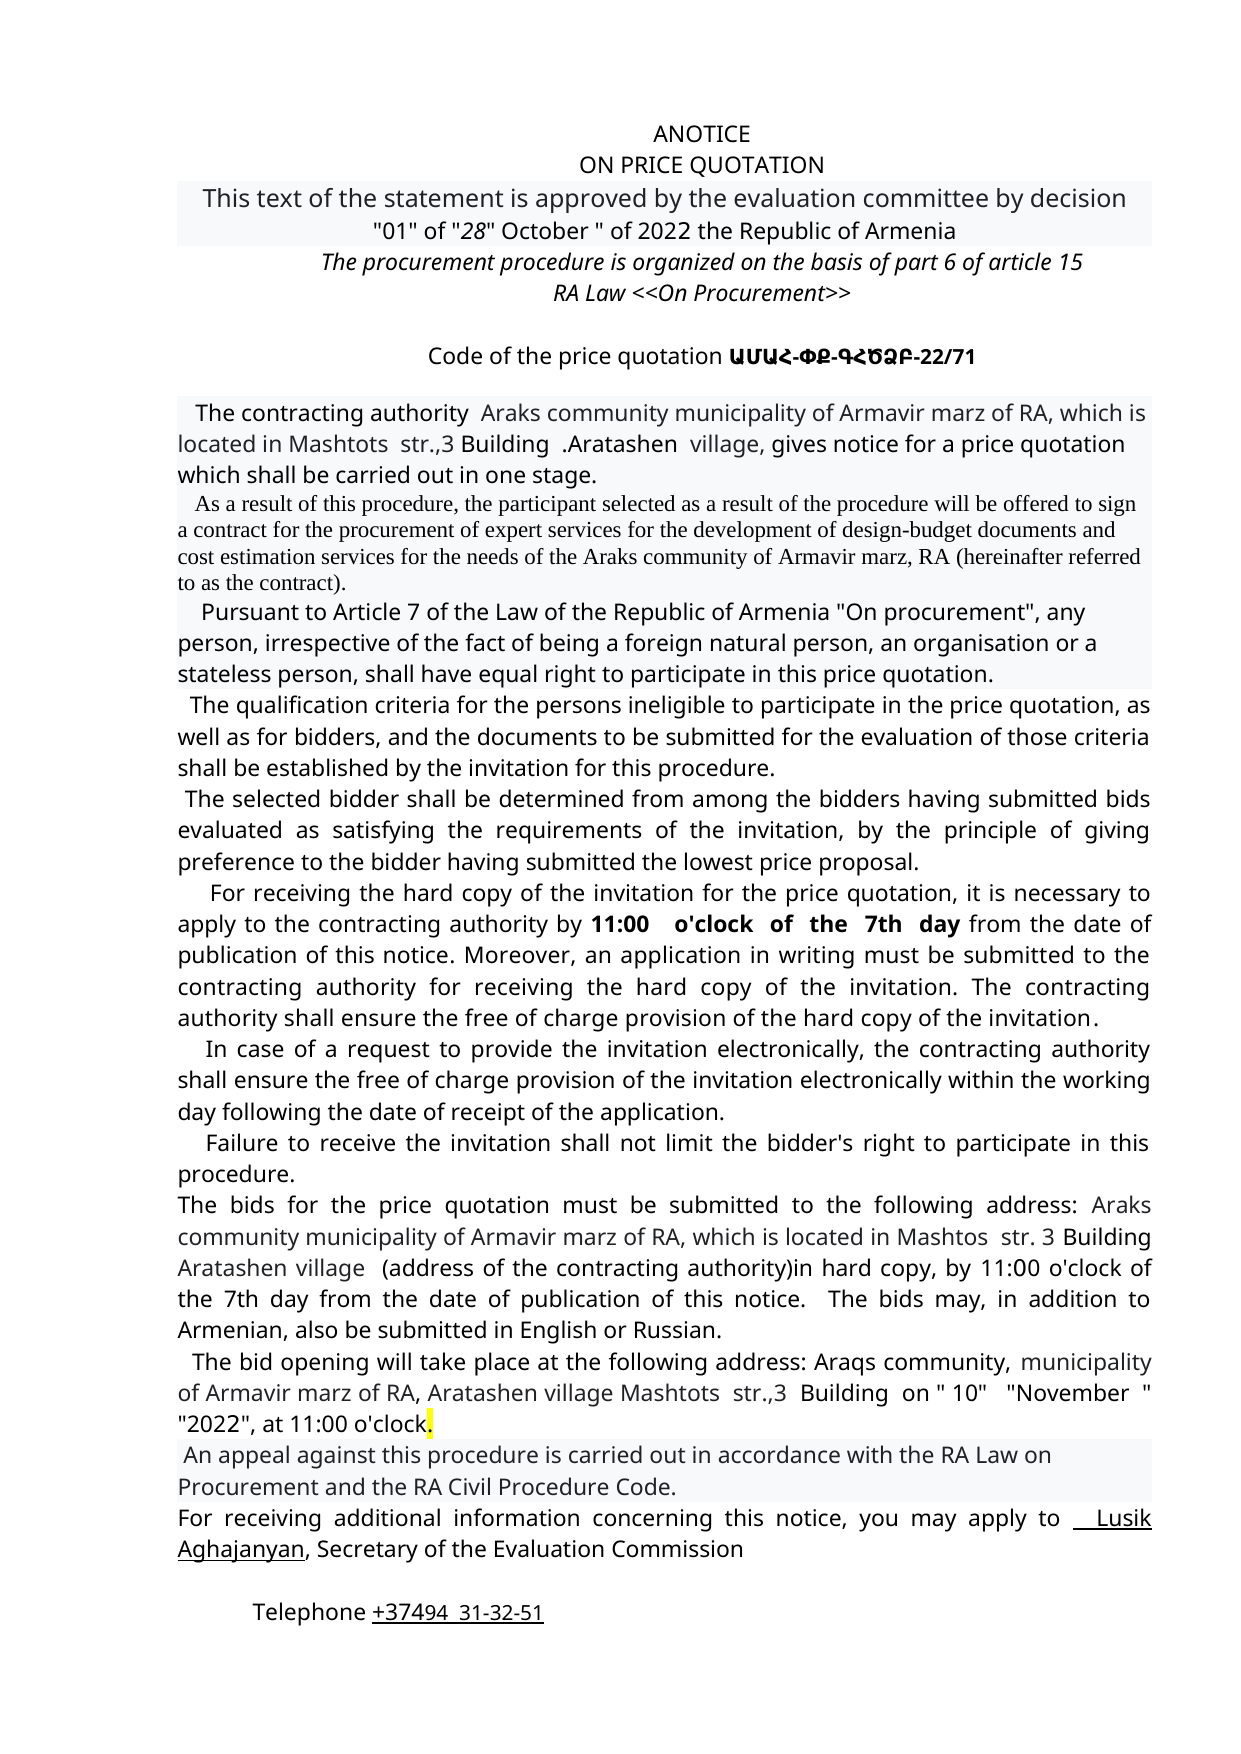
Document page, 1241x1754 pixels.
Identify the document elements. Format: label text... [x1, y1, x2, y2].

text ANOTICE [177, 118, 1152, 149]
text The selected bidder shall be determined from among the bidders having submitted bids evaluated as satisfying the requirements of the invitation, by the principle of giving preference to the bidder having submitted the lowest price proposal. [177, 783, 1152, 877]
text The bids for the price quotation must be submitted to the following address: Araks community municipality of Armavir marz of RA, which is located in Mashtos str. 3 Building Aratashen village (address of the contracting authority)in hard copy, by 11:00 o'clock of the 7th day from the date of publication of this notice. The bids may, in addition to Armenian, also be submitted in English or Russian. [177, 1189, 1152, 1346]
text As a result of this procedure, the participant selected as a result of the procedure will be offered to sign a contract for the procurement of expert services for the development of design-budget documents and cost estimation services for the needs of the Araks community of Armavir marz, RA (hereinafter referred to as the contract). [177, 490, 1152, 596]
text For receiving additional information concerning this notice, you may apply to Lusik Aghajanyan, Secretary of the Evaluation Commission [177, 1502, 1152, 1564]
text The qualification criteria for the persons ineligible to participate in the price quotation, as well as for bidders, and the documents to be submitted for the evaluation of those criteria shall be established by the invitation for this procedure. [177, 689, 1152, 783]
text Failure to receive the invitation shall not limit the bidder's right to participate in this procedure. [177, 1127, 1152, 1189]
text ON PRICE QUOTATION [177, 149, 1152, 181]
text For receiving the hard copy of the invitation for the price quotation, it is necessary to apply to the contracting authority by 11:00 o'clock of the 7th day from the date of publication of this notice. Moreover, an application in writing must be submitted to the contracting authority for receiving the hard copy of the invitation. The contracting authority shall ensure the free of charge provision of the hard copy of the invitation. [177, 877, 1152, 1033]
text The contracting authority Araks community municipality of Armavir marz of RA, which is located in Mashtots str.,3 Building .Aratashen village, gives notice for a price quotation which shall be carried out in one stage. [177, 396, 1152, 490]
text An appeal against this procedure is carried out in accordance with the RA Law on Procurement and the RA Civil Procedure Code. [177, 1439, 1152, 1502]
text This text of the statement is approved by the evaluation committee by decision "01" of "28" October " of 2022 the Republic of Armenia [177, 181, 1152, 246]
text The procurement procedure is organized on the basis of part 6 of article 15 [177, 246, 1152, 277]
text Pursuant to Article 7 of the Law of the Republic of Armenia "On procurement", any person, irrespective of the fact of being a foreign natural person, an organisation or a stateless person, shall have equal right to participate in this price quotation. [177, 596, 1152, 689]
text In case of a request to provide the invitation electronically, the contracting authority shall ensure the free of charge provision of the invitation electronically within the working day following the date of receipt of the application. [177, 1033, 1152, 1127]
text The bid opening will take place at the following address: Araqs community, municipality of Armavir marz of RA, Aratashen village Mashtots str.,3 Building on " 10" "November " "2022", at 11:00 o'clock. [177, 1346, 1152, 1439]
text RA Law <<On Procurement>> [177, 277, 1152, 308]
text Telephone +37494 31-32-51 [177, 1596, 1152, 1627]
text Code of the price quotation ԱՄԱՀ-ՓՔ-ԳՀԾՁԲ-22/71 [177, 340, 1152, 371]
